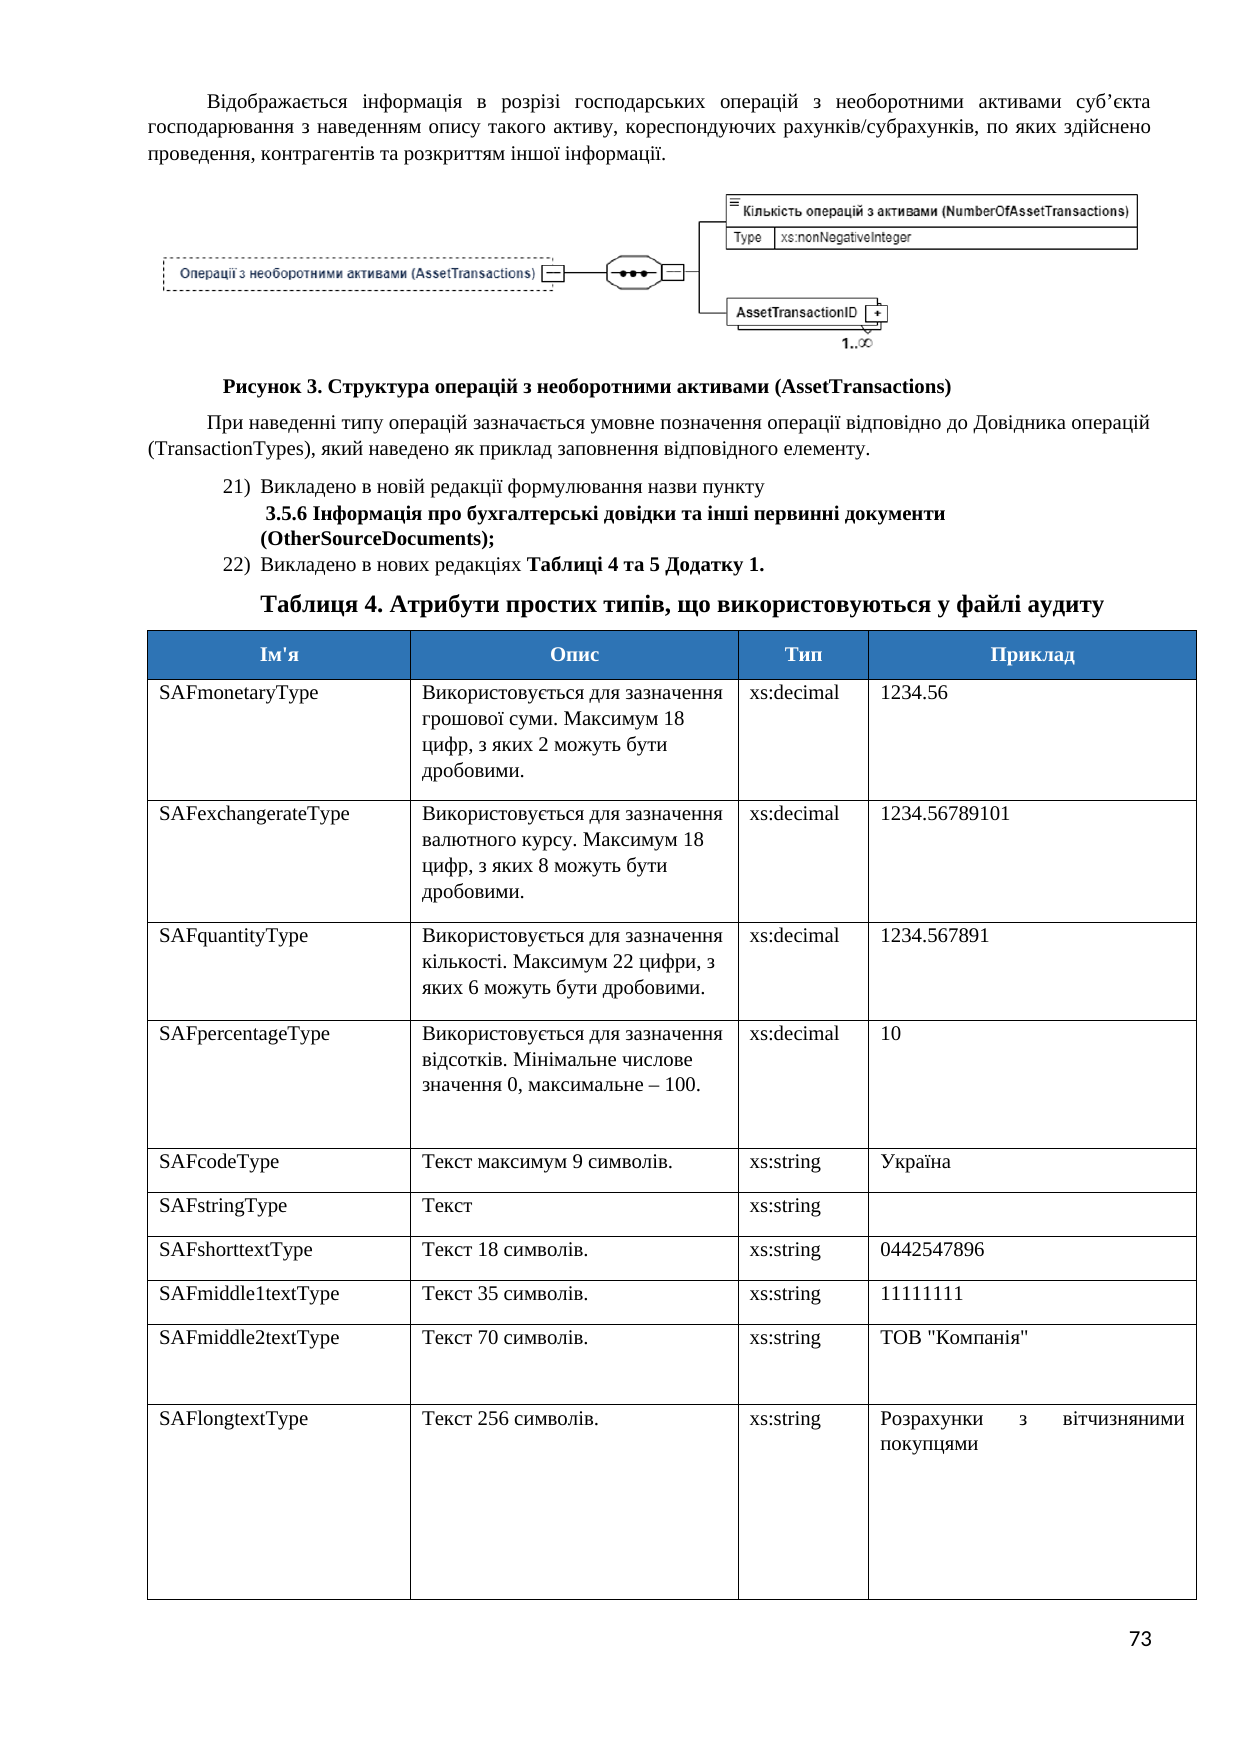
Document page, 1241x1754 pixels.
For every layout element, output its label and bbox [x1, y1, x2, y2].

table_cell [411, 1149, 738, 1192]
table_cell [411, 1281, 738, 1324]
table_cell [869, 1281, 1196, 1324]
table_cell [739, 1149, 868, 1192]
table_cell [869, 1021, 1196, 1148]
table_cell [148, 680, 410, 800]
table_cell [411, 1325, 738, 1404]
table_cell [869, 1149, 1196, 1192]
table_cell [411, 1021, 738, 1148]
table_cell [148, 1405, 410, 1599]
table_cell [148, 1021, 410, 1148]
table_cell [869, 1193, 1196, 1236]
picture [147, 178, 1152, 359]
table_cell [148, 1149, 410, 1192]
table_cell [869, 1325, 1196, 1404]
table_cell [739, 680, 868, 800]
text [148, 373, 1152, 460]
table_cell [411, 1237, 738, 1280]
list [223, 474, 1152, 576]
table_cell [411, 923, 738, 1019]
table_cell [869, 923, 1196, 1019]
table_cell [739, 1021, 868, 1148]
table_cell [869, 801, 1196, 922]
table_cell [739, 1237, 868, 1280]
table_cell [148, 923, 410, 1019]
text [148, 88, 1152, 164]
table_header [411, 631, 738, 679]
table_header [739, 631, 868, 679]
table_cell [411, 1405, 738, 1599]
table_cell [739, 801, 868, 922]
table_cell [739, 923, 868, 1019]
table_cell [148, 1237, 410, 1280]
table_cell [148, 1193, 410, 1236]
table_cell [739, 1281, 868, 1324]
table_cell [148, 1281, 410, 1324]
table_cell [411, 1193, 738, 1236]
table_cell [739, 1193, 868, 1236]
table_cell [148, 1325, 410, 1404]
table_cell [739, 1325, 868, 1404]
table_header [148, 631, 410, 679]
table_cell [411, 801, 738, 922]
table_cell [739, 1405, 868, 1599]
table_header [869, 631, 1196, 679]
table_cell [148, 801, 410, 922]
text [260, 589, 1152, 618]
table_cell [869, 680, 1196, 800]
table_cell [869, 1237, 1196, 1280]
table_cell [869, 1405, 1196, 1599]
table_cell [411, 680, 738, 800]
